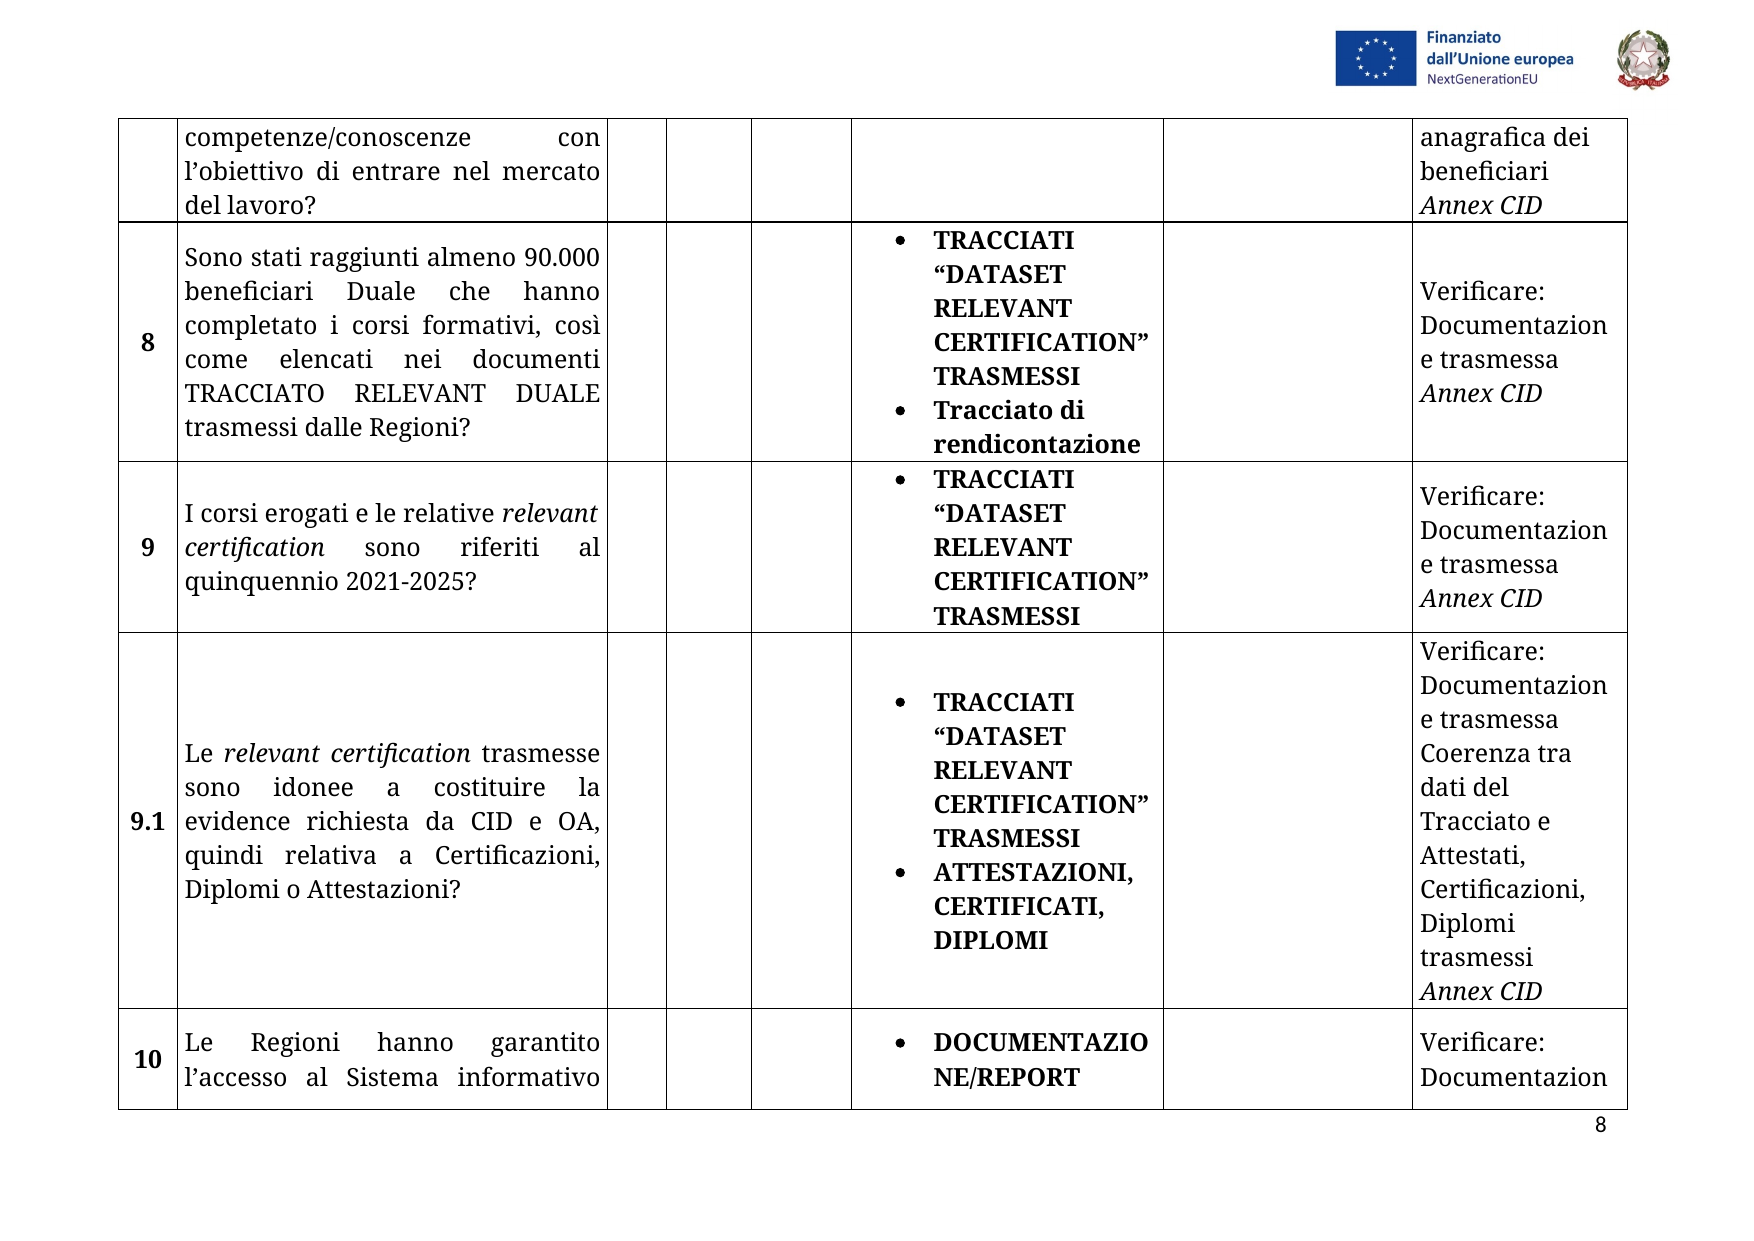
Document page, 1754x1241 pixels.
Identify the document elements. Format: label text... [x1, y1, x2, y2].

table_cell [667, 462, 751, 632]
table_cell TRACCIATI “DATASET RELEVANT CERTIFICATION” TRASMESSI Tracciato di rendicontazione [852, 223, 1163, 461]
table_cell TRACCIATI “DATASET RELEVANT CERTIFICATION” TRASMESSI ATTESTAZIONI, CERTIFICATI, DIPLOMI [852, 633, 1163, 1008]
table_cell [752, 633, 851, 1008]
table_cell [1164, 633, 1412, 1008]
picture [1327, 25, 1587, 93]
table_cell 8 [119, 223, 177, 461]
table_cell [752, 462, 851, 632]
table_cell [752, 119, 851, 221]
table_cell [667, 633, 751, 1008]
table_cell [608, 633, 666, 1008]
table_cell [667, 1009, 751, 1109]
table_cell I corsi erogati e le relative relevant certification sono riferiti al quinquennio 2021-2025? [178, 462, 607, 632]
table_cell Verificare: Documentazione trasmessa Annex CID [1413, 462, 1627, 632]
table_cell [1164, 119, 1412, 221]
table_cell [852, 1009, 1163, 1109]
table_cell [1164, 462, 1412, 632]
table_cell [1413, 119, 1627, 221]
table_cell [1164, 223, 1412, 461]
table_cell [752, 223, 851, 461]
table_cell [1164, 1009, 1412, 1109]
table_cell 9 [119, 462, 177, 632]
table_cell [178, 119, 607, 221]
table_cell Sono stati raggiunti almeno 90.000 beneficiari Duale che hanno completato i corsi formativi, così come elencati nei documenti TRACCIATO RELEVANT DUALE trasmessi dalle Regioni? [178, 223, 607, 461]
table_cell [608, 119, 666, 221]
picture [1612, 19, 1679, 125]
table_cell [852, 119, 1163, 221]
table_cell [608, 223, 666, 461]
table_cell [608, 462, 666, 632]
table_cell [667, 119, 751, 221]
table_cell [752, 1009, 851, 1109]
table_cell 9.1 [119, 633, 177, 1008]
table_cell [1413, 1009, 1627, 1109]
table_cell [178, 1009, 607, 1109]
table_cell Verificare: Documentazione trasmessa Annex CID [1413, 223, 1627, 461]
table_cell 7 [119, 119, 177, 221]
table_cell 10 [119, 1009, 177, 1109]
table_cell [667, 223, 751, 461]
table_cell [608, 1009, 666, 1109]
table_cell TRACCIATI “DATASET RELEVANT CERTIFICATION” TRASMESSI [852, 462, 1163, 632]
table_cell Le relevant certification trasmesse sono idonee a costituire la evidence richiesta da CID e OA, quindi relativa a Certificazioni, Diplomi o Attestazioni? [178, 633, 607, 1008]
table_cell Verificare: Documentazione trasmessa Coerenza tra dati del Tracciato e Attestati, Certificazioni, Diplomi trasmessi Annex CID [1413, 633, 1627, 1008]
